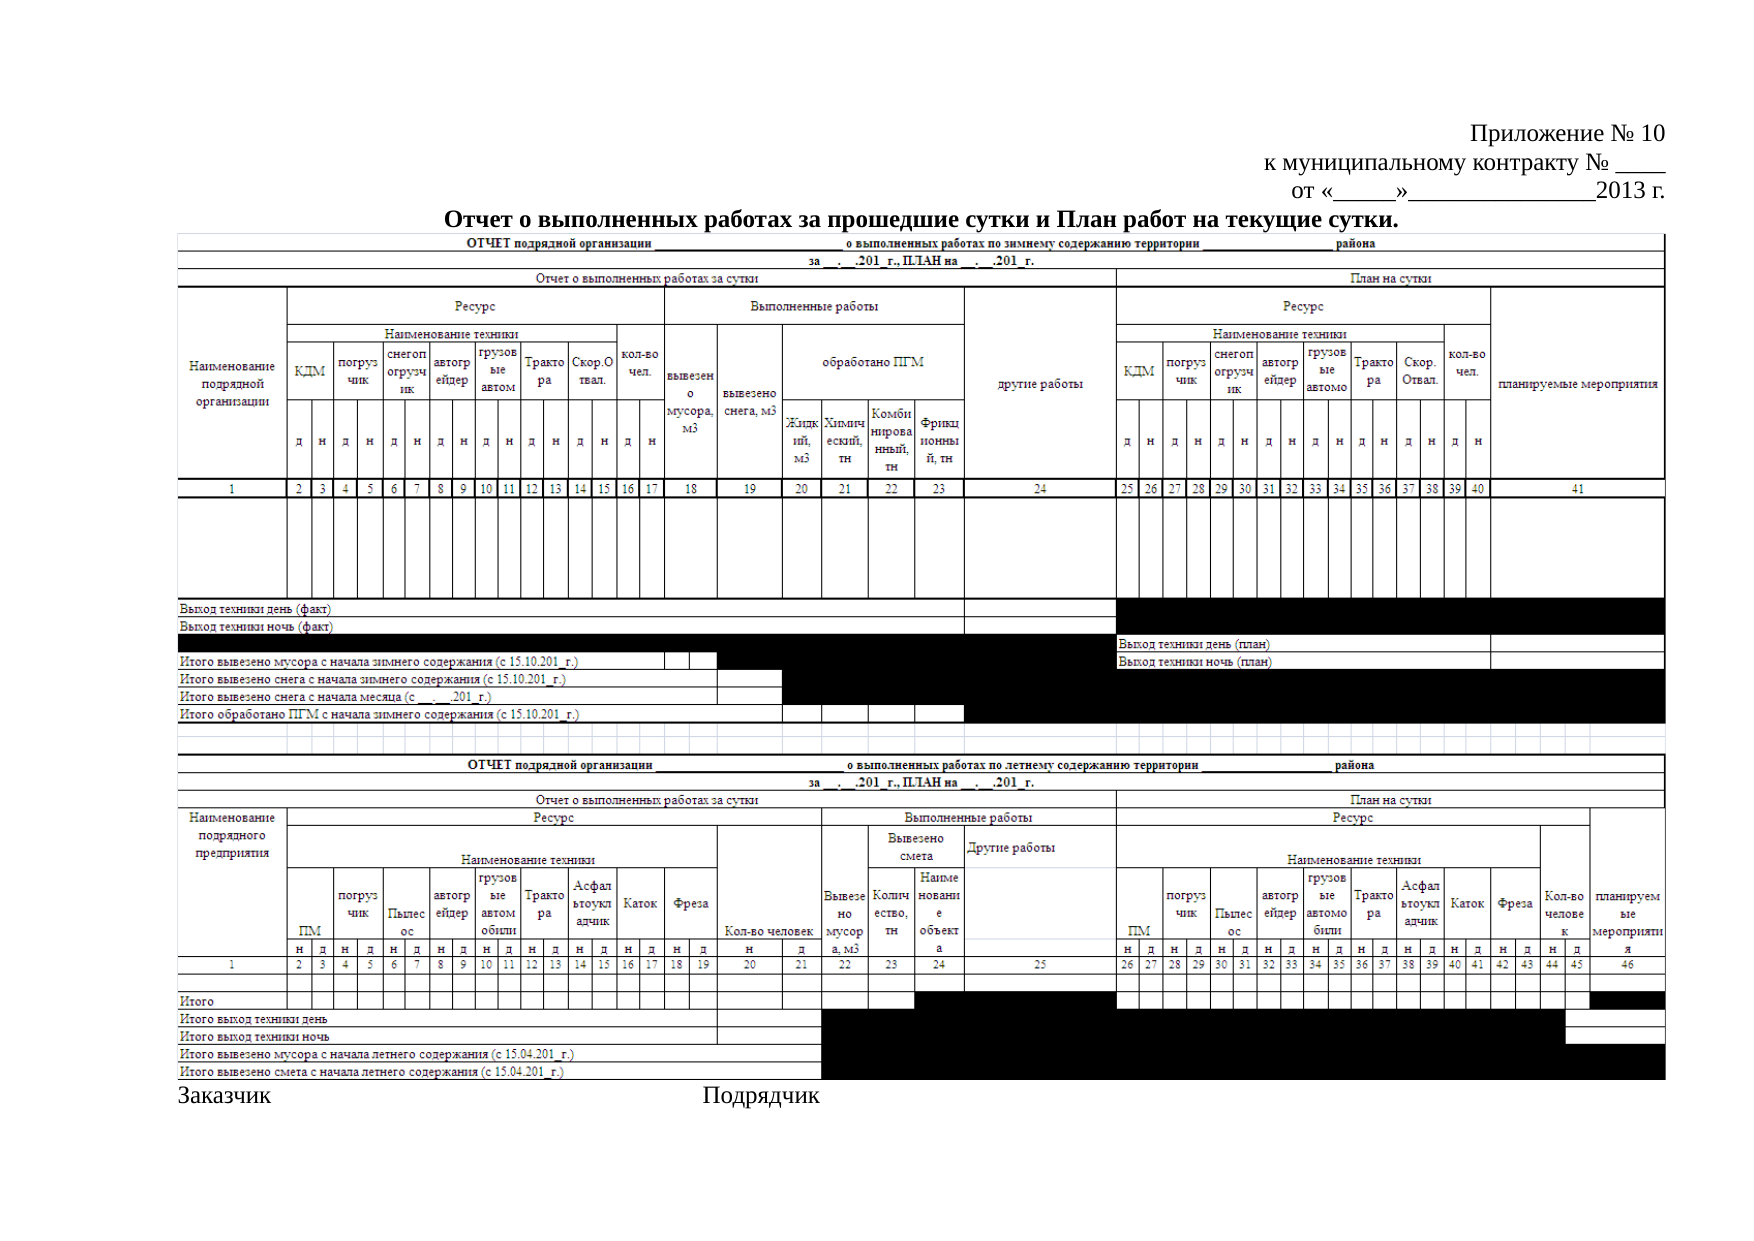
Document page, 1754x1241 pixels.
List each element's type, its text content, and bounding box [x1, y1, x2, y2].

text к муниципальному контракту № ____ [177, 147, 1665, 176]
text Заказчик Подрядчик [177, 1080, 1665, 1109]
text Отчет о выполненных работах за прошедшие сутки и План работ на текущие сутки. [177, 204, 1665, 233]
picture [177, 233, 1666, 1080]
text Приложение № 10 [177, 118, 1665, 147]
text от «_____»_______________2013 г. [177, 176, 1665, 204]
